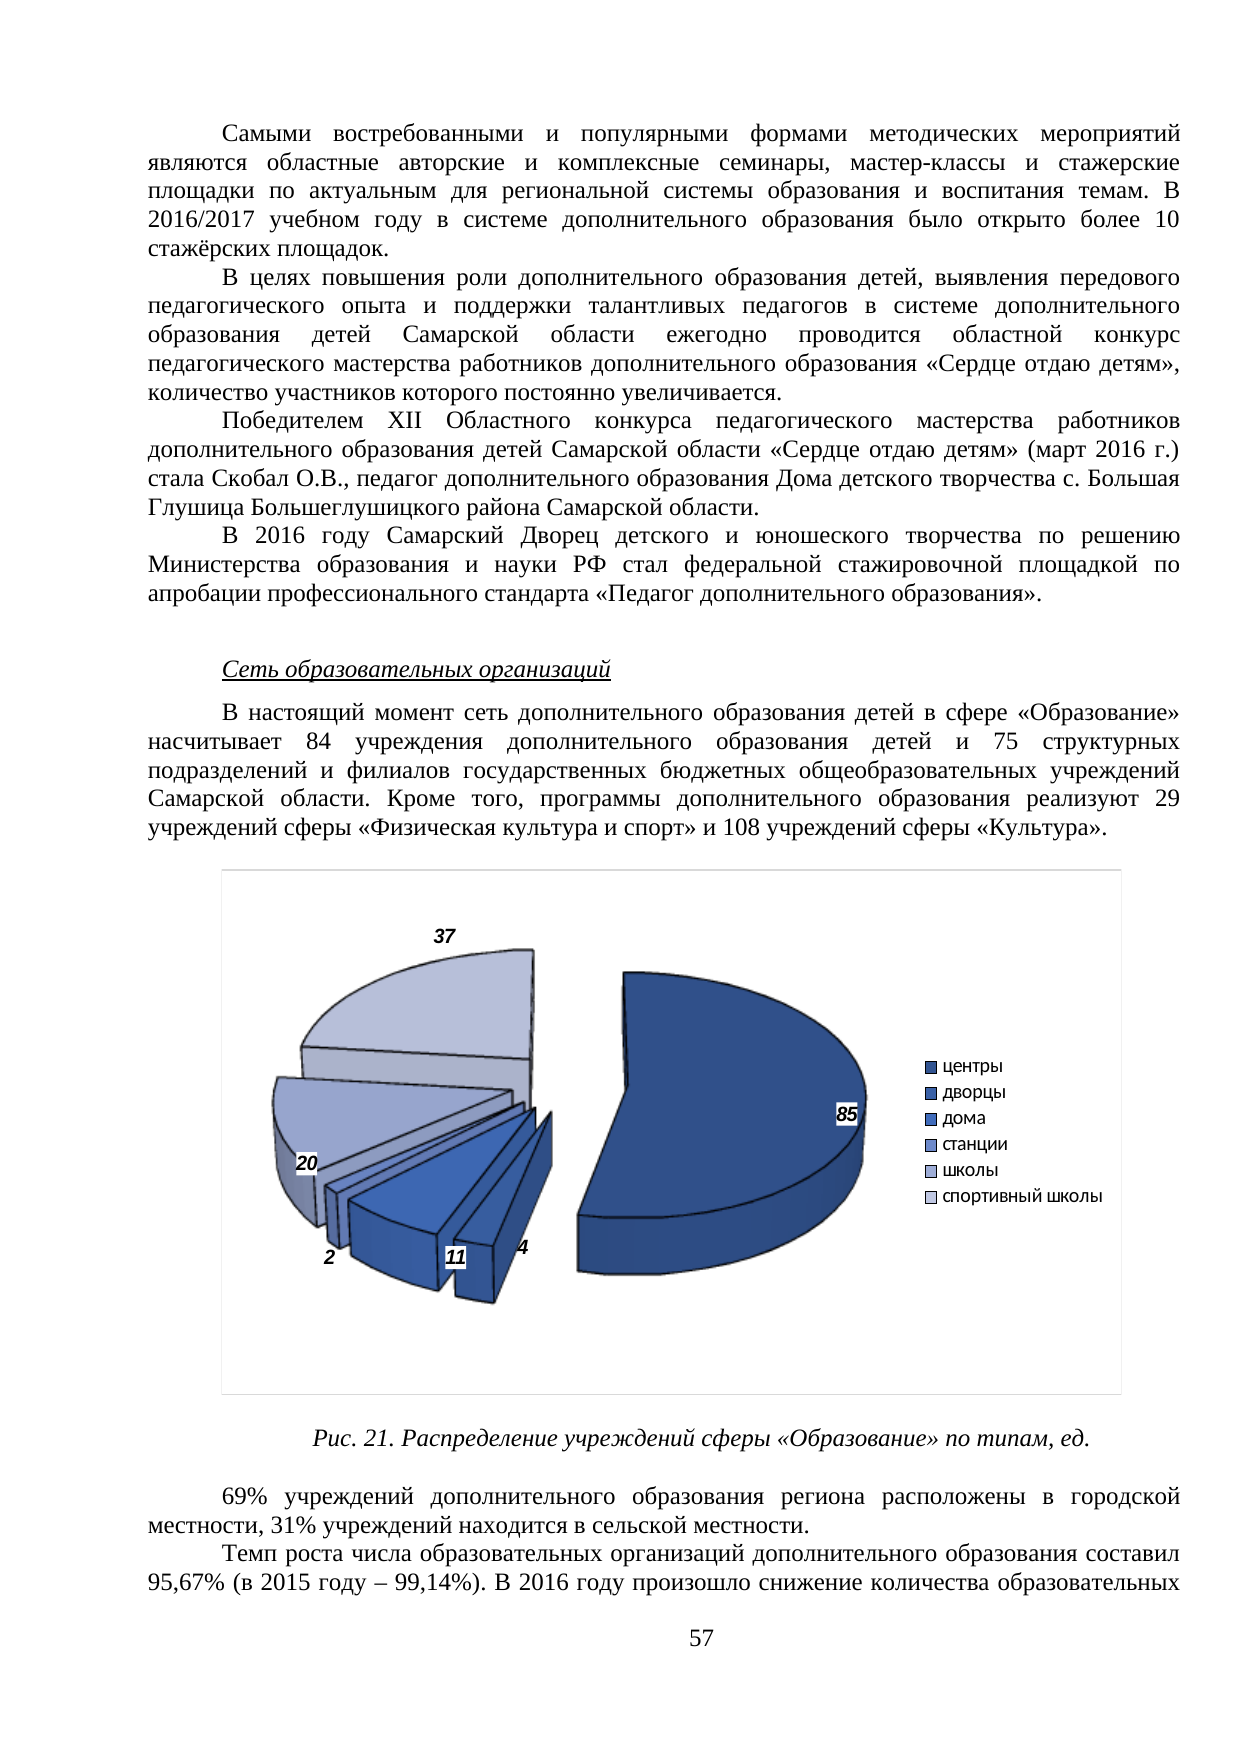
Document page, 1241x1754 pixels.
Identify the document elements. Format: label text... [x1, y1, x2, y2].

text Победителем XII Областного конкурса педагогического мастерства работников дополнительного образования детей Самарской области «Сердце отдаю детям» (март 2016 г.) стала Скобал О.В., педагог дополнительного образования Дома детского творчества с. Большая Глушица Большеглушицкого района Самарской области. [148, 406, 1181, 521]
text Самыми востребованными и популярными формами методических мероприятий являются областные авторские и комплексные семинары, мастер-классы и стажерские площадки по актуальным для региональной системы образования и воспитания темам. В 2016/2017 учебном году в системе дополнительного образования было открыто более 10 стажёрских площадок. [148, 118, 1181, 262]
text В настоящий момент сеть дополнительного образования детей в сфере «Образование» насчитывает 84 учреждения дополнительного образования детей и 75 структурных подразделений и филиалов государственных бюджетных общеобразовательных учреждений Самарской области. Кроме того, программы дополнительного образования реализуют 29 учреждений сферы «Физическая культура и спорт» и 108 учреждений сферы «Культура». [148, 697, 1181, 841]
text В целях повышения роли дополнительного образования детей, выявления передового педагогического опыта и поддержки талантливых педагогов в системе дополнительного образования детей Самарской области ежегодно проводится областной конкурс педагогического мастерства работников дополнительного образования «Сердце отдаю детям», количество участников которого постоянно увеличивается. [148, 262, 1181, 406]
text Рис. 21. Распределение учреждений сферы «Образование» по типам, ед. [148, 1423, 1181, 1452]
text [148, 1538, 1181, 1596]
text В 2016 году Самарский Дворец детского и юношеского творчества по решению Министерства образования и науки РФ стал федеральной стажировочной площадкой по апробации профессионального стандарта «Педагог дополнительного образования». [148, 521, 1181, 607]
text 69% учреждений дополнительного образования региона расположены в городской местности, 31% учреждений находится в сельской местности. [148, 1481, 1181, 1538]
subtitle Сеть образовательных организаций [148, 654, 1181, 683]
